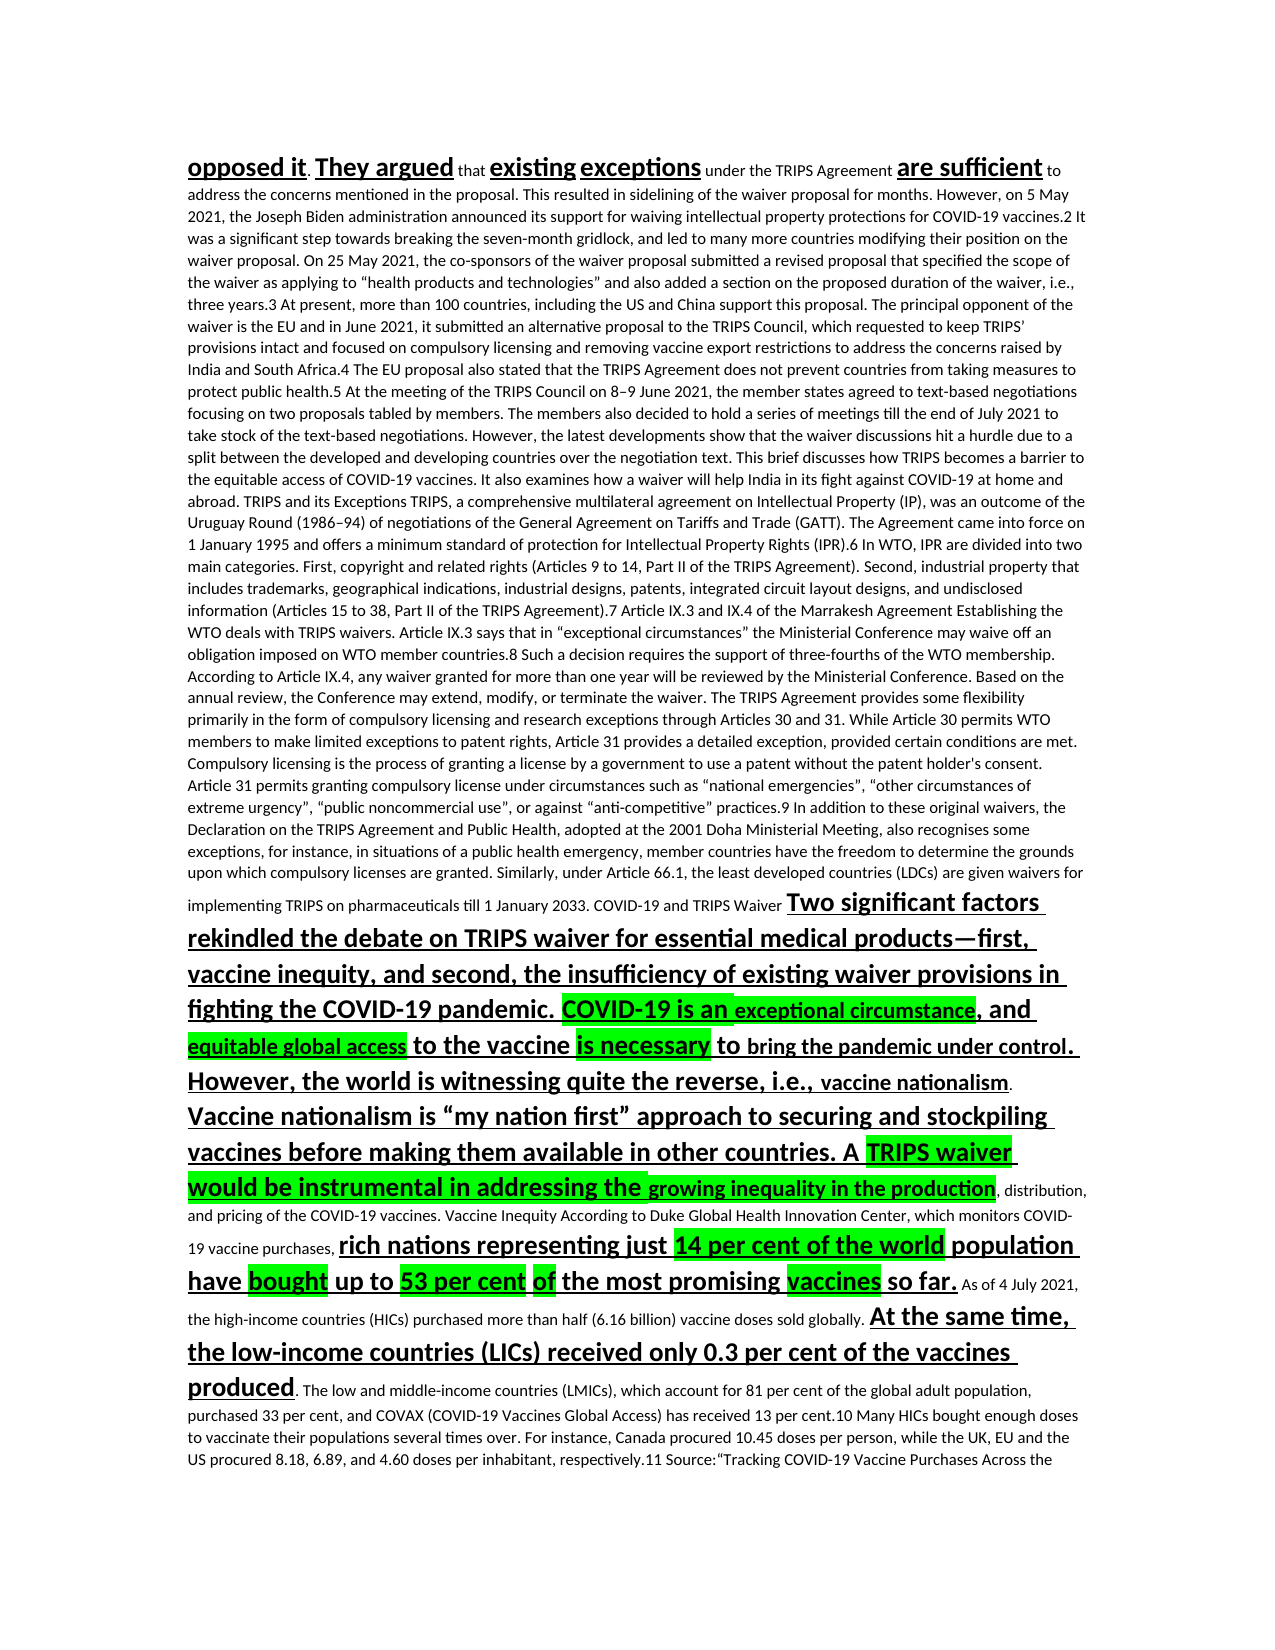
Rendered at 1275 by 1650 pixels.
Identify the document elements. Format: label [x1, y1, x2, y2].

text [187, 150, 1087, 1469]
